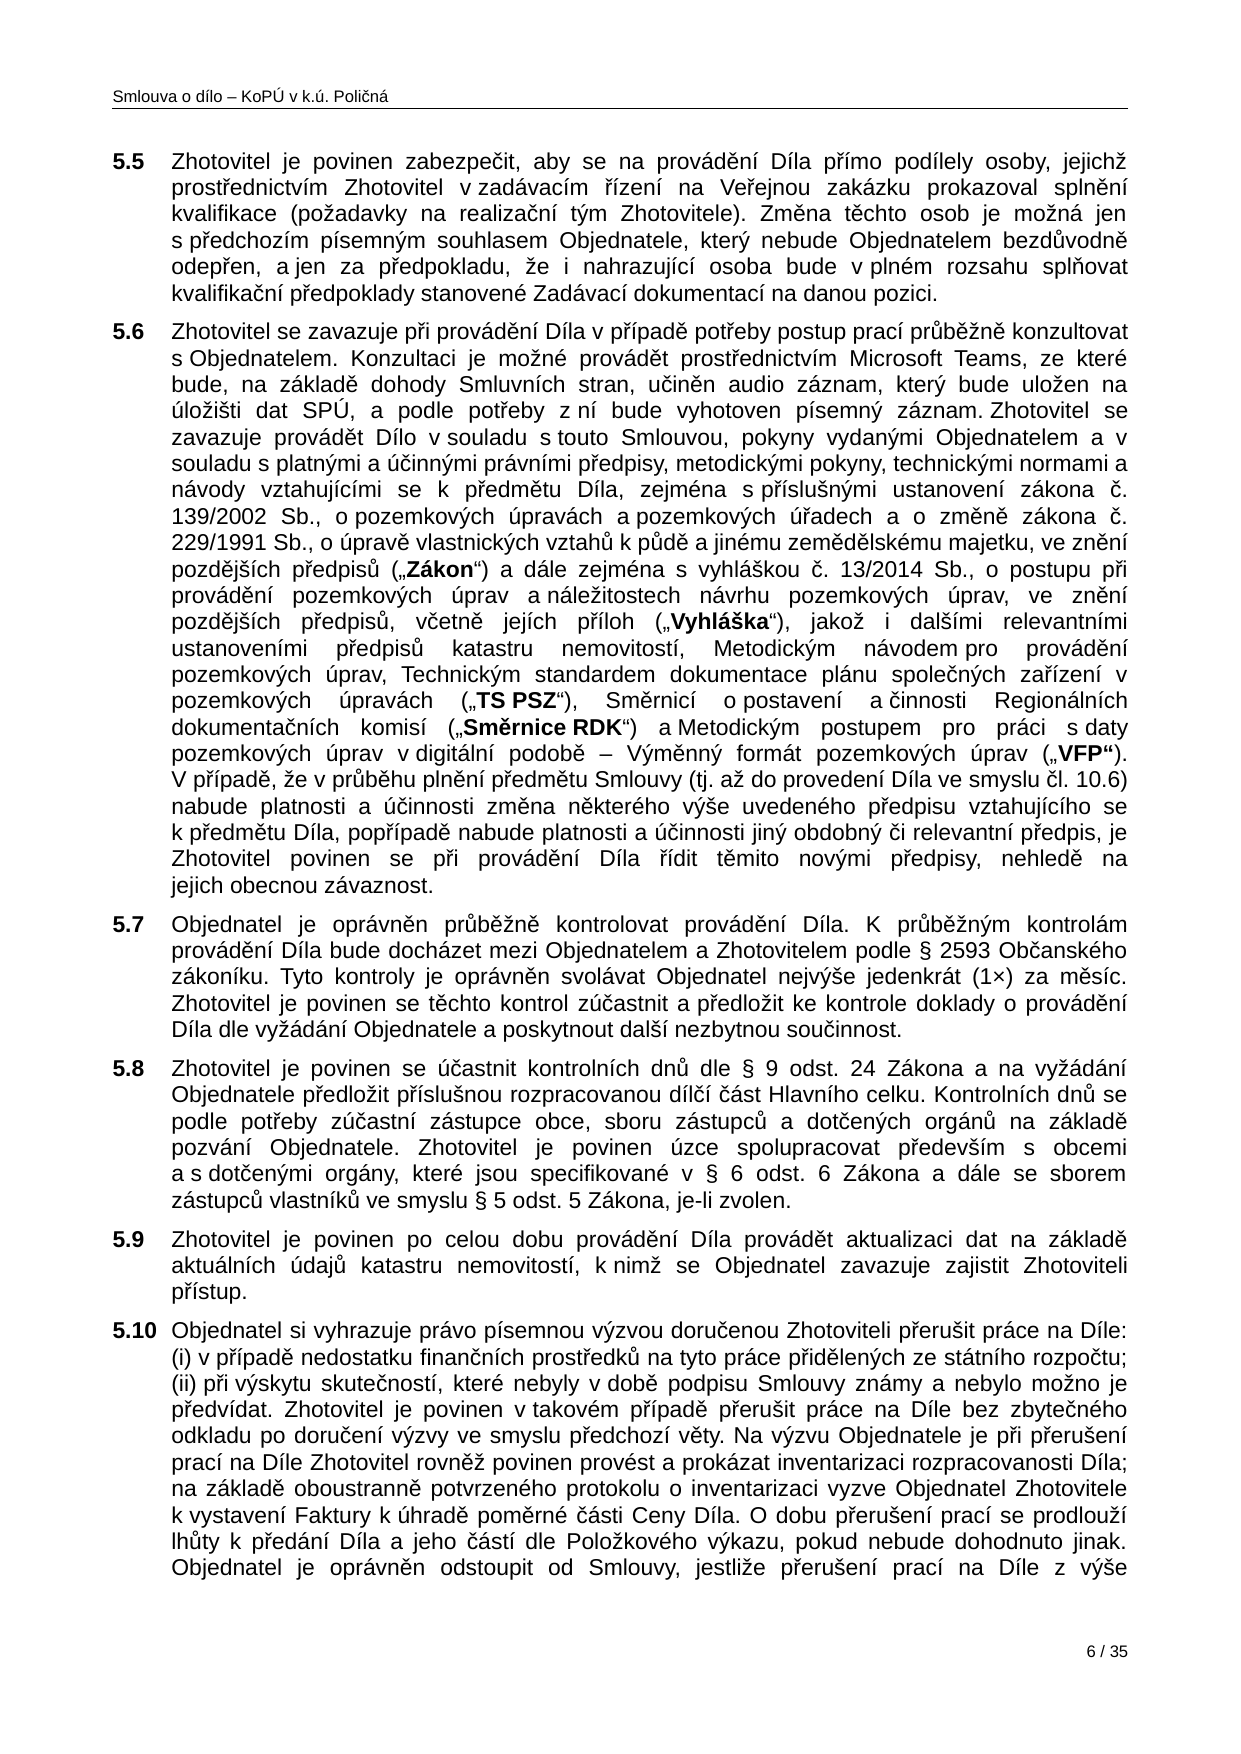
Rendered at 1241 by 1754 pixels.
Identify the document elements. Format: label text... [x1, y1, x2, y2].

text Zhotovitel se zavazuje při provádění Díla v případě potřeby postup prací průběžně konzultovat s Objednatelem. Konzultaci je možné provádět prostřednictvím Microsoft Teams, ze které bude, na základě dohody Smluvních stran, učiněn audio záznam, který bude uložen na úložišti dat SPÚ, a podle potřeby z ní bude vyhotoven písemný záznam. Zhotovitel se zavazuje provádět Dílo v souladu s touto Smlouvou, pokyny vydanými Objednatelem a v souladu s platnými a účinnými právními předpisy, metodickými pokyny, technickými normami a návody vztahujícími se k předmětu Díla, zejména s příslušnými ustanovení zákona č. 139/2002 Sb., o pozemkových úpravách a pozemkových úřadech a o změně zákona č. 229/1991 Sb., o úpravě vlastnických vztahů k půdě a jinému zemědělskému majetku, ve znění pozdějších předpisů („Zákon“) a dále zejména s vyhláškou č. 13/2014 Sb., o postupu při provádění pozemkových úprav a náležitostech návrhu pozemkových úprav, ve znění pozdějších předpisů, včetně jejích příloh („Vyhláška“), jakož i dalšími relevantními ustanoveními předpisů katastru nemovitostí, Metodickým návodem pro provádění pozemkových úprav, Technickým standardem dokumentace plánu společných zařízení v pozemkových úpravách („TS PSZ“), Směrnicí o postavení a činnosti Regionálních dokumentačních komisí („Směrnice RDK“) a Metodickým postupem pro práci s daty pozemkových úprav v digitální podobě – Výměnný formát pozemkových úprav („VFP“). V případě, že v průběhu plnění předmětu Smlouvy (tj. až do provedení Díla ve smyslu čl. 10.6) nabude platnosti a účinnosti změna některého výše uvedeného předpisu vztahujícího se k předmětu Díla, popřípadě nabude platnosti a účinnosti jiný obdobný či relevantní předpis, je Zhotovitel povinen se při provádění Díla řídit těmito novými předpisy, nehledě na jejich obecnou závaznost. [112, 318, 1128, 898]
text Zhotovitel je povinen se účastnit kontrolních dnů dle § 9 odst. 24 Zákona a na vyžádání Objednatele předložit příslušnou rozpracovanou dílčí část Hlavního celku. Kontrolních dnů se podle potřeby zúčastní zástupce obce, sboru zástupců a dotčených orgánů na základě pozvání Objednatele. Zhotovitel je povinen úzce spolupracovat především s obcemi a s dotčenými orgány, které jsou specifikované v § 6 odst. 6 Zákona a dále se sborem zástupců vlastníků ve smyslu § 5 odst. 5 Zákona, je-li zvolen. [112, 1055, 1128, 1213]
text Zhotovitel je povinen po celou dobu provádění Díla provádět aktualizaci dat na základě aktuálních údajů katastru nemovitostí, k nimž se Objednatel zavazuje zajistit Zhotoviteli přístup. [112, 1226, 1128, 1304]
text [112, 1317, 1128, 1581]
text Objednatel je oprávněn průběžně kontrolovat provádění Díla. K průběžným kontrolám provádění Díla bude docházet mezi Objednatelem a Zhotovitelem podle § 2593 Občanského zákoníku. Tyto kontroly je oprávněn svolávat Objednatel nejvýše jedenkrát (1×) za měsíc. Zhotovitel je povinen se těchto kontrol zúčastnit a předložit ke kontrole doklady o provádění Díla dle vyžádání Objednatele a poskytnout další nezbytnou součinnost. [112, 911, 1128, 1042]
text Zhotovitel je povinen zabezpečit, aby se na provádění Díla přímo podílely osoby, jejichž prostřednictvím Zhotovitel v zadávacím řízení na Veřejnou zakázku prokazoval splnění kvalifikace (požadavky na realizační tým Zhotovitele). Změna těchto osob je možná jen s předchozím písemným souhlasem Objednatele, který nebude Objednatelem bezdůvodně odepřen, a jen za předpokladu, že i nahrazující osoba bude v plném rozsahu splňovat kvalifikační předpoklady stanovené Zadávací dokumentací na danou pozici. [112, 148, 1128, 306]
